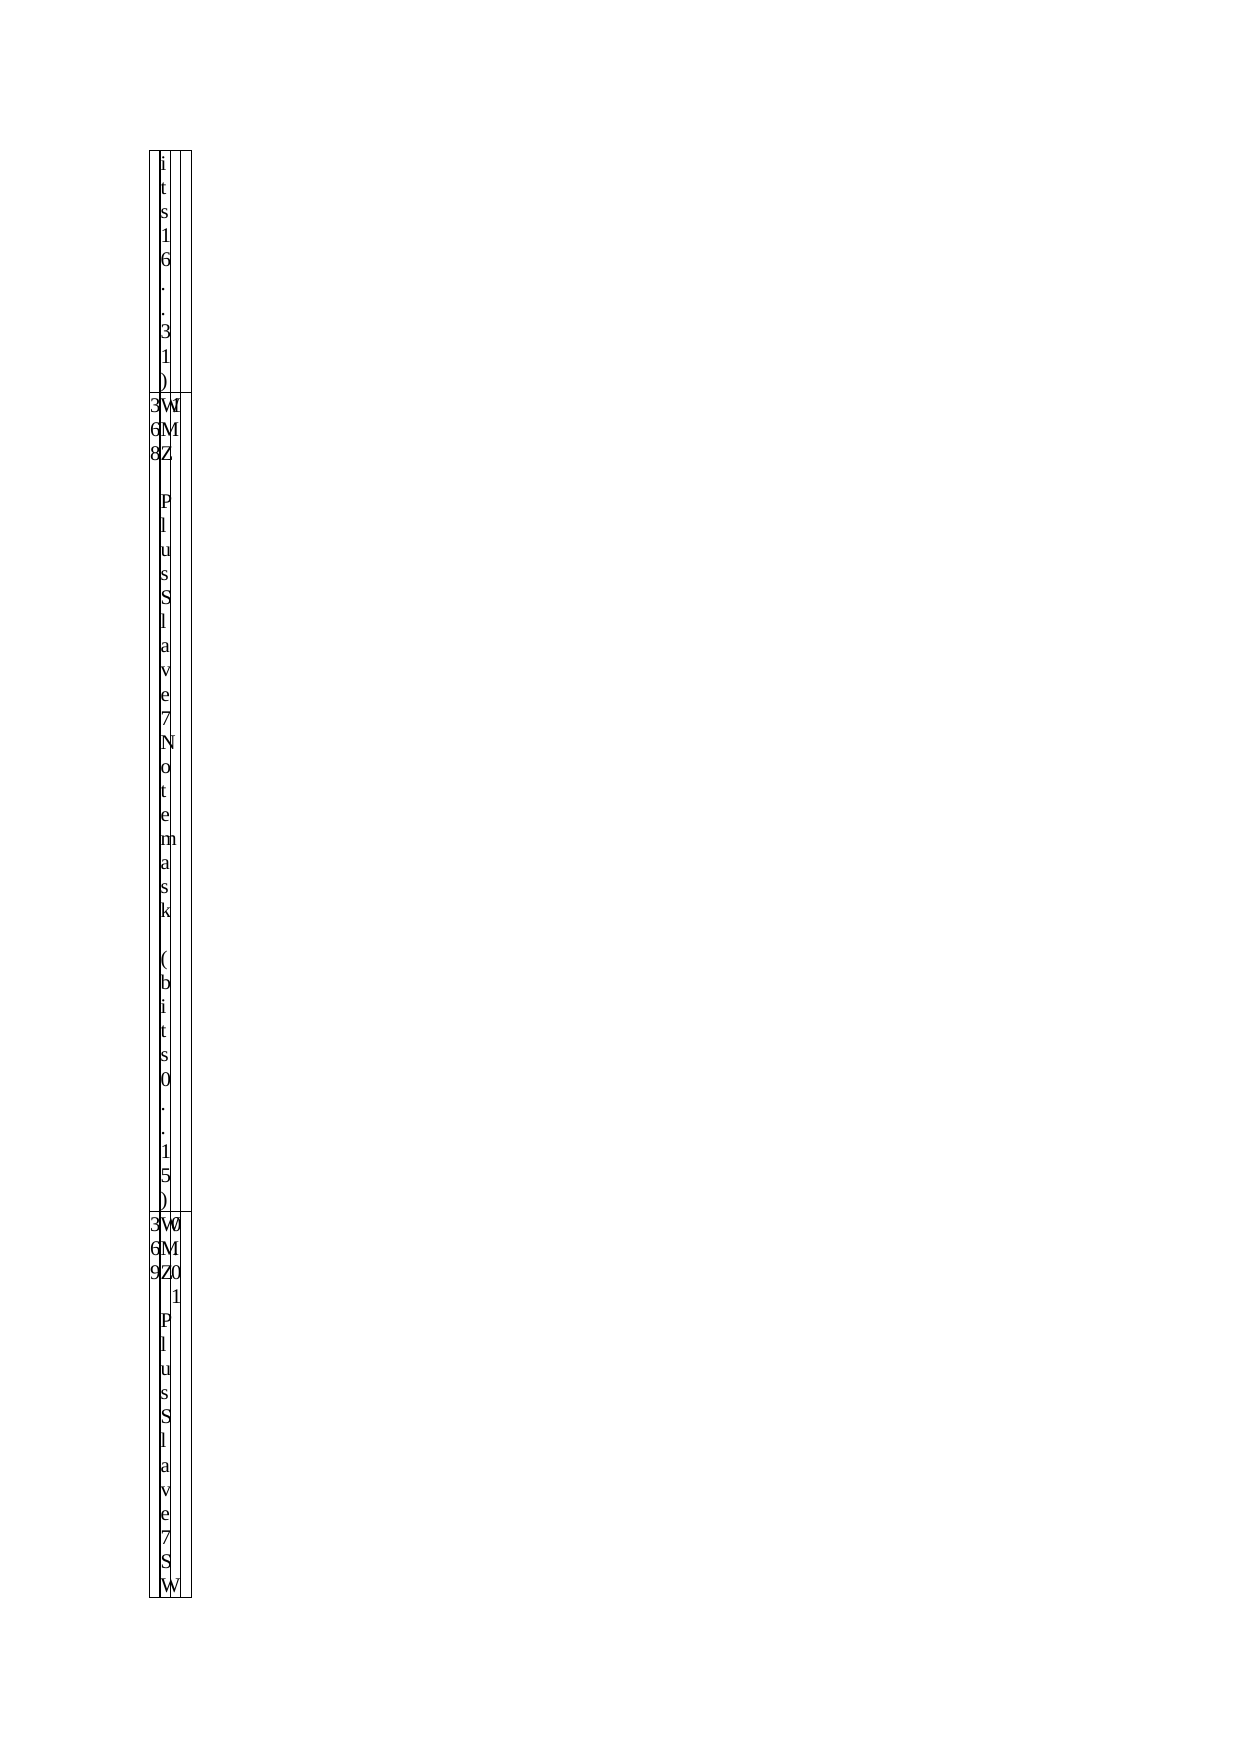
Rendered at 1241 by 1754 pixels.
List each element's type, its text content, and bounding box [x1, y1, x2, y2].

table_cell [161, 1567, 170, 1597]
table_cell [181, 151, 191, 392]
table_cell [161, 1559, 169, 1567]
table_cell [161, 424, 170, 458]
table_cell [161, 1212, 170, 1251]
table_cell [161, 151, 170, 260]
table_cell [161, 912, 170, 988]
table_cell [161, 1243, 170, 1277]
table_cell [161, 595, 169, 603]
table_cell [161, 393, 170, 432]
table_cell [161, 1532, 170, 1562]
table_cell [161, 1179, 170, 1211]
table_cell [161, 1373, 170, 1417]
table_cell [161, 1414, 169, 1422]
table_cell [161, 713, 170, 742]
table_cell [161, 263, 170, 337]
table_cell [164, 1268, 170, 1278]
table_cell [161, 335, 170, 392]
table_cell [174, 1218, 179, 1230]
table_cell [181, 393, 191, 1211]
table_cell [181, 1212, 191, 1597]
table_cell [161, 1422, 170, 1530]
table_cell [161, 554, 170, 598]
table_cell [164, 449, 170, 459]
